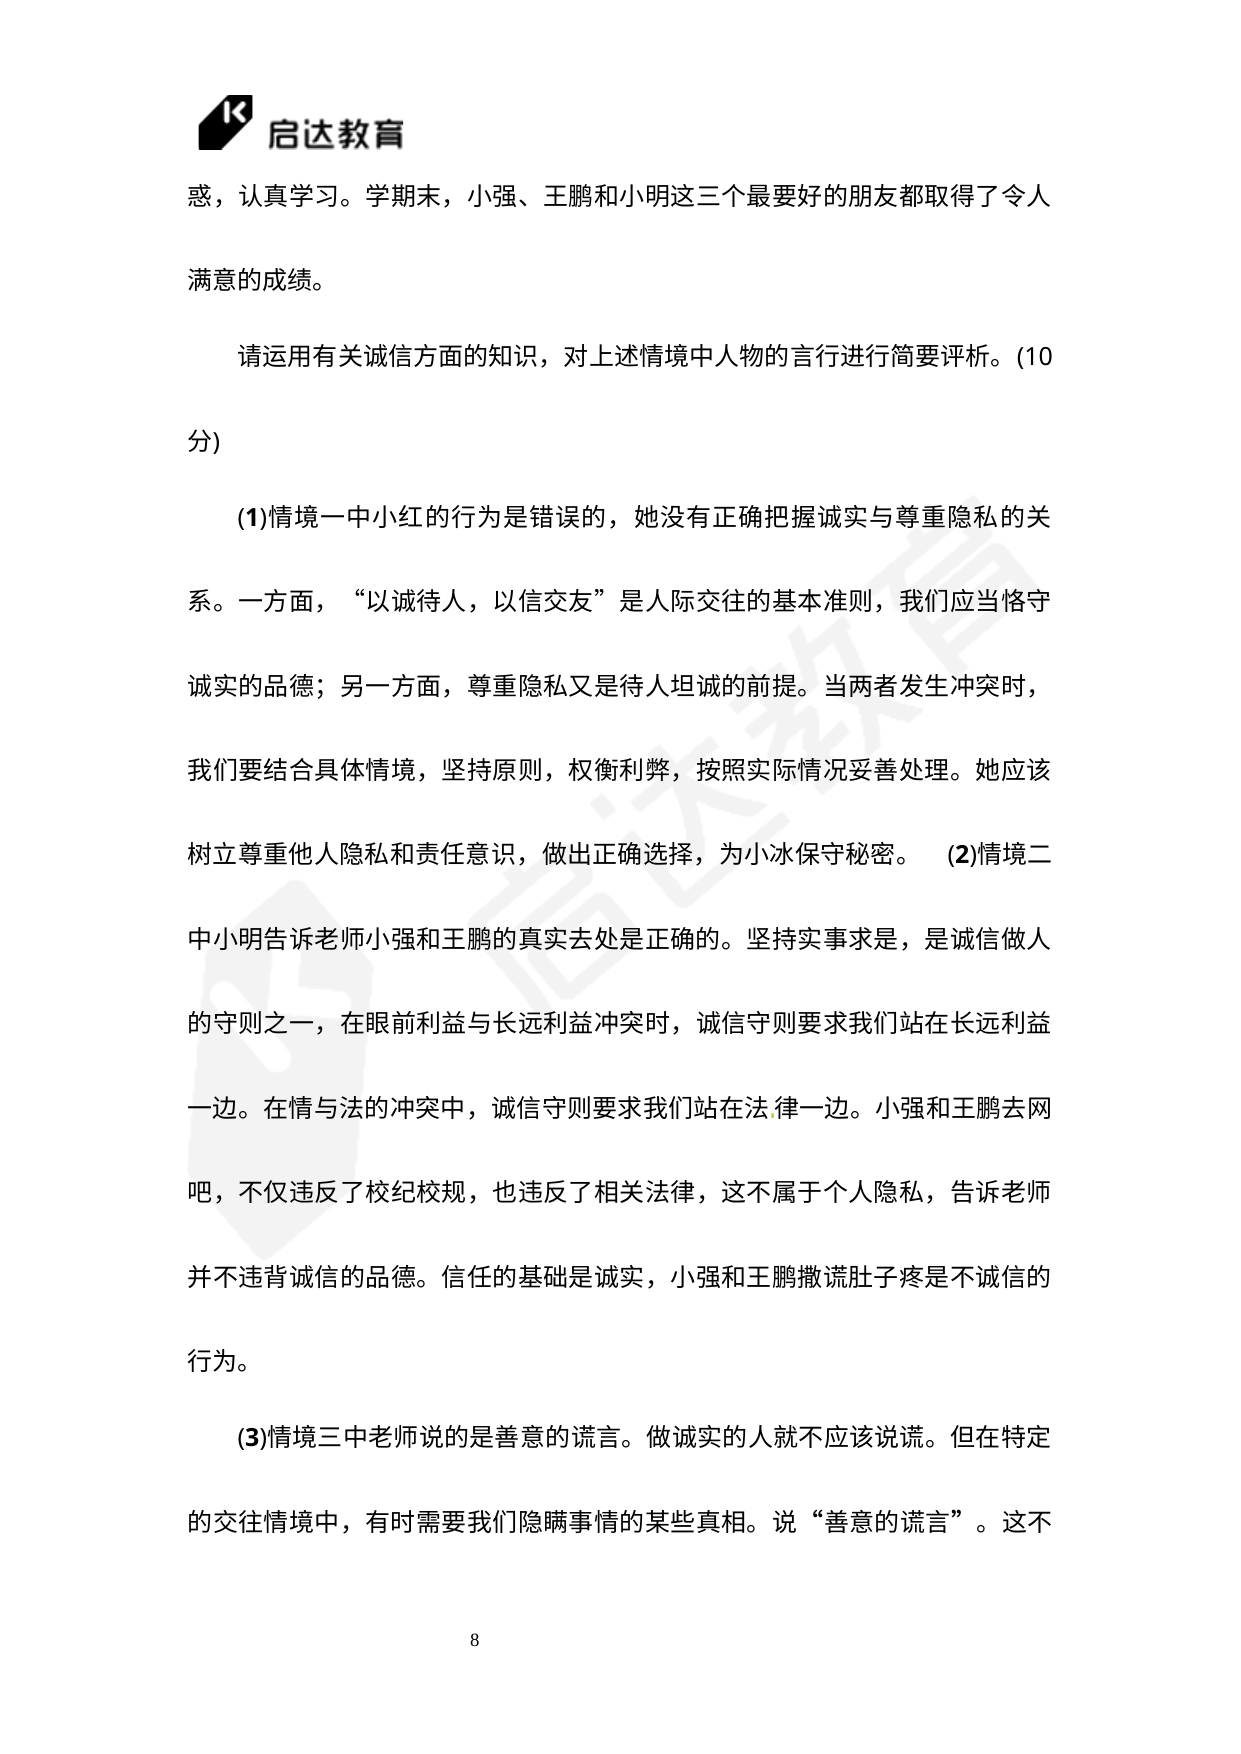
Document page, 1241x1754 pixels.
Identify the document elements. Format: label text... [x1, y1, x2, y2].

text 请运用有关诚信方面的知识，对上述情境中人物的言行进行简要评析。(10分) [187, 322, 1053, 472]
picture [198, 95, 404, 150]
text (3)情境三中老师说的是善意的谎言。做诚实的人就不应该说谎。但在特定的交往情境中，有时需要我们隐瞒事情的某些真相。说“善意的谎言”。这不是出于个人的“私利”，而恰恰是维护对方利益的需要。从根本上说，善意的谎言并不违背诚实的道德。 [187, 1403, 1053, 1553]
text 情境三：班主任对小强和王鹏说，他亲眼看见他们从学校出去后走进了网吧。在班主任的教育下，小强和王鹏认识到了自己的错误，从此拒绝网络诱惑，认真学习。学期末，小强、王鹏和小明这三个最要好的朋友都取得了令人满意的成绩。 [187, 162, 1053, 311]
text (1)情境一中小红的行为是错误的，她没有正确把握诚实与尊重隐私的关系。一方面，“以诚待人，以信交友”是人际交往的基本准则，我们应当恪守诚实的品德；另一方面，尊重隐私又是待人坦诚的前提。当两者发生冲突时，我们要结合具体情境，坚持原则，权衡利弊，按照实际情况妥善处理。她应该树立尊重他人隐私和责任意识，做出正确选择，为小冰保守秘密。 (2)情境二中小明告诉老师小强和王鹏的真实去处是正确的。坚持实事求是，是诚信做人的守则之一，在眼前利益与长远利益冲突时，诚信守则要求我们站在长远利益一边。在情与法的冲突中，诚信守则要求我们站在法律一边。小强和王鹏去网吧，不仅违反了校纪校规，也违反了相关法律，这不属于个人隐私，告诉老师并不违背诚信的品德。信任的基础是诚实，小强和王鹏撒谎肚子疼是不诚信的行为。 [187, 483, 1053, 1392]
